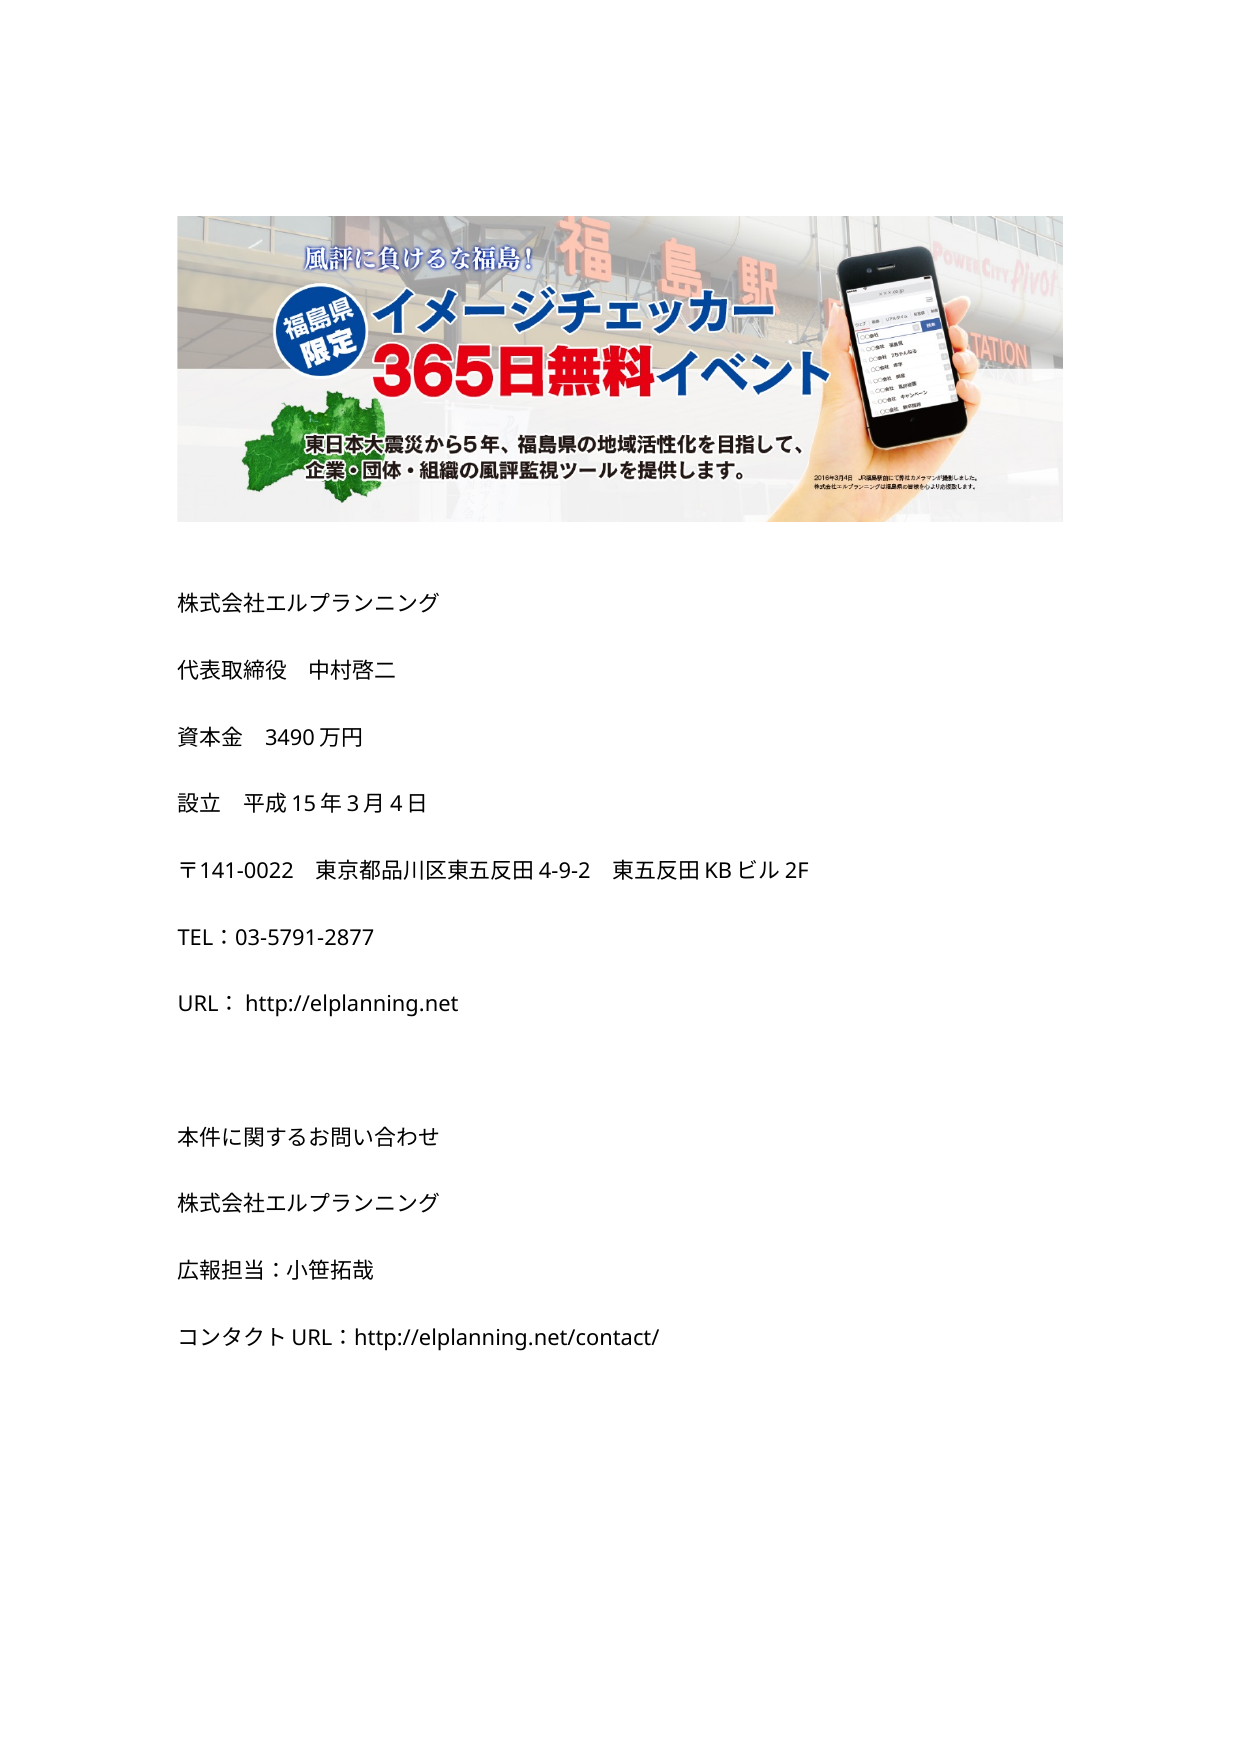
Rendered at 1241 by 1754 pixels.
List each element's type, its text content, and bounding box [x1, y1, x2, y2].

text 設立 平成15年3月4日 [177, 783, 1063, 821]
text 株式会社エルプランニング [177, 583, 1063, 621]
text 資本金 3490万円 [177, 717, 1063, 754]
picture [177, 216, 1063, 522]
text URL： http://elplanning.net [177, 983, 1063, 1021]
text TEL：03-5791-2877 [177, 917, 1063, 954]
text コンタクトURL：http://elplanning.net/contact/ [177, 1317, 1063, 1354]
text 本件に関するお問い合わせ [177, 1117, 1063, 1154]
text 代表取締役 中村啓二 [177, 650, 1063, 688]
text 株式会社エルプランニング [177, 1183, 1063, 1221]
text 広報担当：小笹拓哉 [177, 1250, 1063, 1288]
text 〒141-0022 東京都品川区東五反田4-9-2 東五反田KBビル2F [177, 850, 1063, 888]
